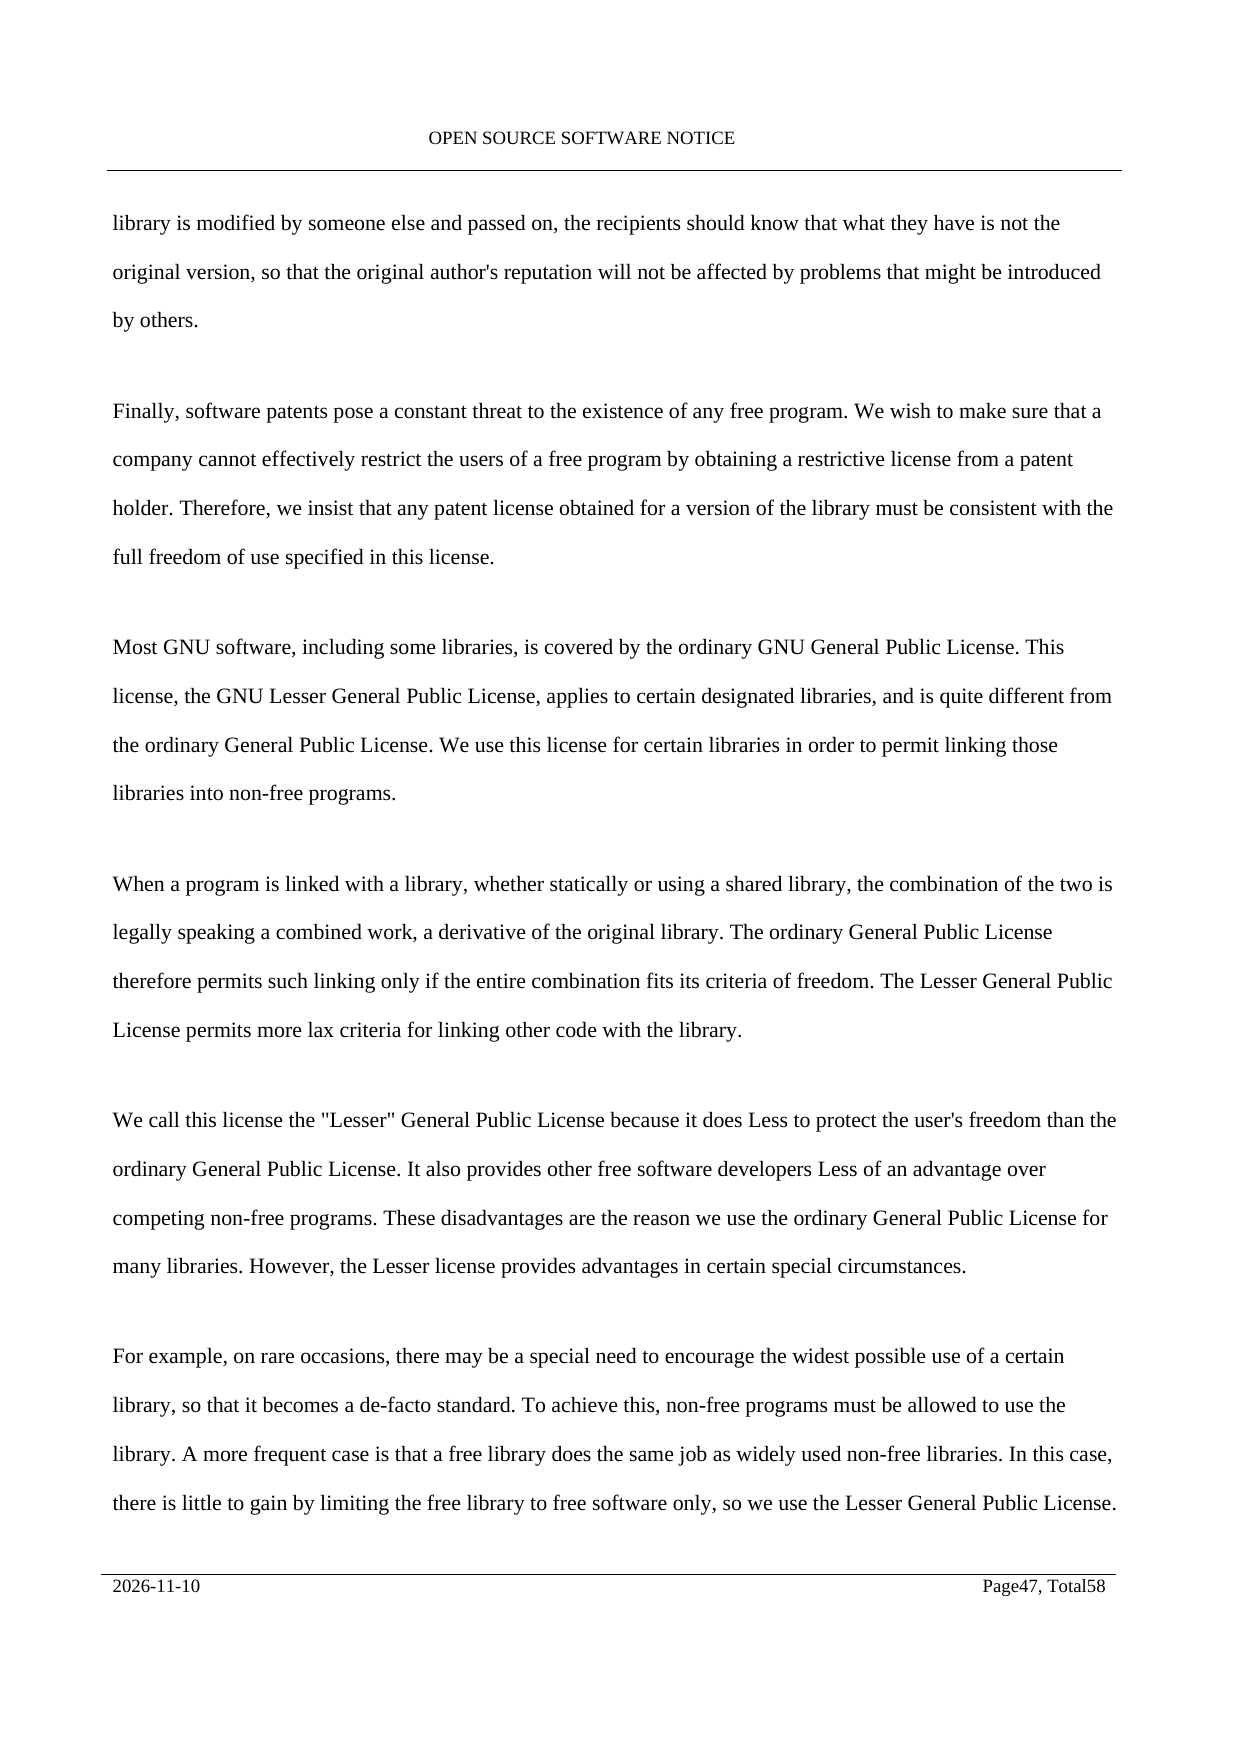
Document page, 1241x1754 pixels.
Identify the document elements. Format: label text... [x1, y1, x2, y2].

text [112, 206, 1128, 336]
text Most GNU software, including some libraries, is covered by the ordinary GNU General Public License. This license, the GNU Lesser General Public License, applies to certain designated libraries, and is quite different from the ordinary General Public License. We use this license for certain libraries in order to permit linking those libraries into non-free programs. [112, 631, 1128, 809]
text For example, on rare occasions, there may be a special need to encourage the widest possible use of a certain library, so that it becomes a de-facto standard. To achieve this, non-free programs must be allowed to use the library. A more frequent case is that a free library does the same job as widely used non-free libraries. In this case, there is little to gain by limiting the free library to free software only, so we use the Lesser General Public License. [112, 1340, 1128, 1519]
text We call this license the "Lesser" General Public License because it does Less to protect the user's freedom than the ordinary General Public License. It also provides other free software developers Less of an advantage over competing non-free programs. These disadvantages are the reason we use the ordinary General Public License for many libraries. However, the Lesser license provides advantages in certain special circumstances. [112, 1103, 1128, 1282]
text When a program is linked with a library, whether statically or using a shared library, the combination of the two is legally speaking a combined work, a derivative of the original library. The ordinary General Public License therefore permits such linking only if the entire combination fits its criteria of freedom. The Lesser General Public License permits more lax criteria for linking other code with the library. [112, 867, 1128, 1046]
text Finally, software patents pose a constant threat to the existence of any free program. We wish to make sure that a company cannot effectively restrict the users of a free program by obtaining a restrictive license from a patent holder. Therefore, we insist that any patent license obtained for a version of the library must be consistent with the full freedom of use specified in this license. [112, 394, 1128, 573]
